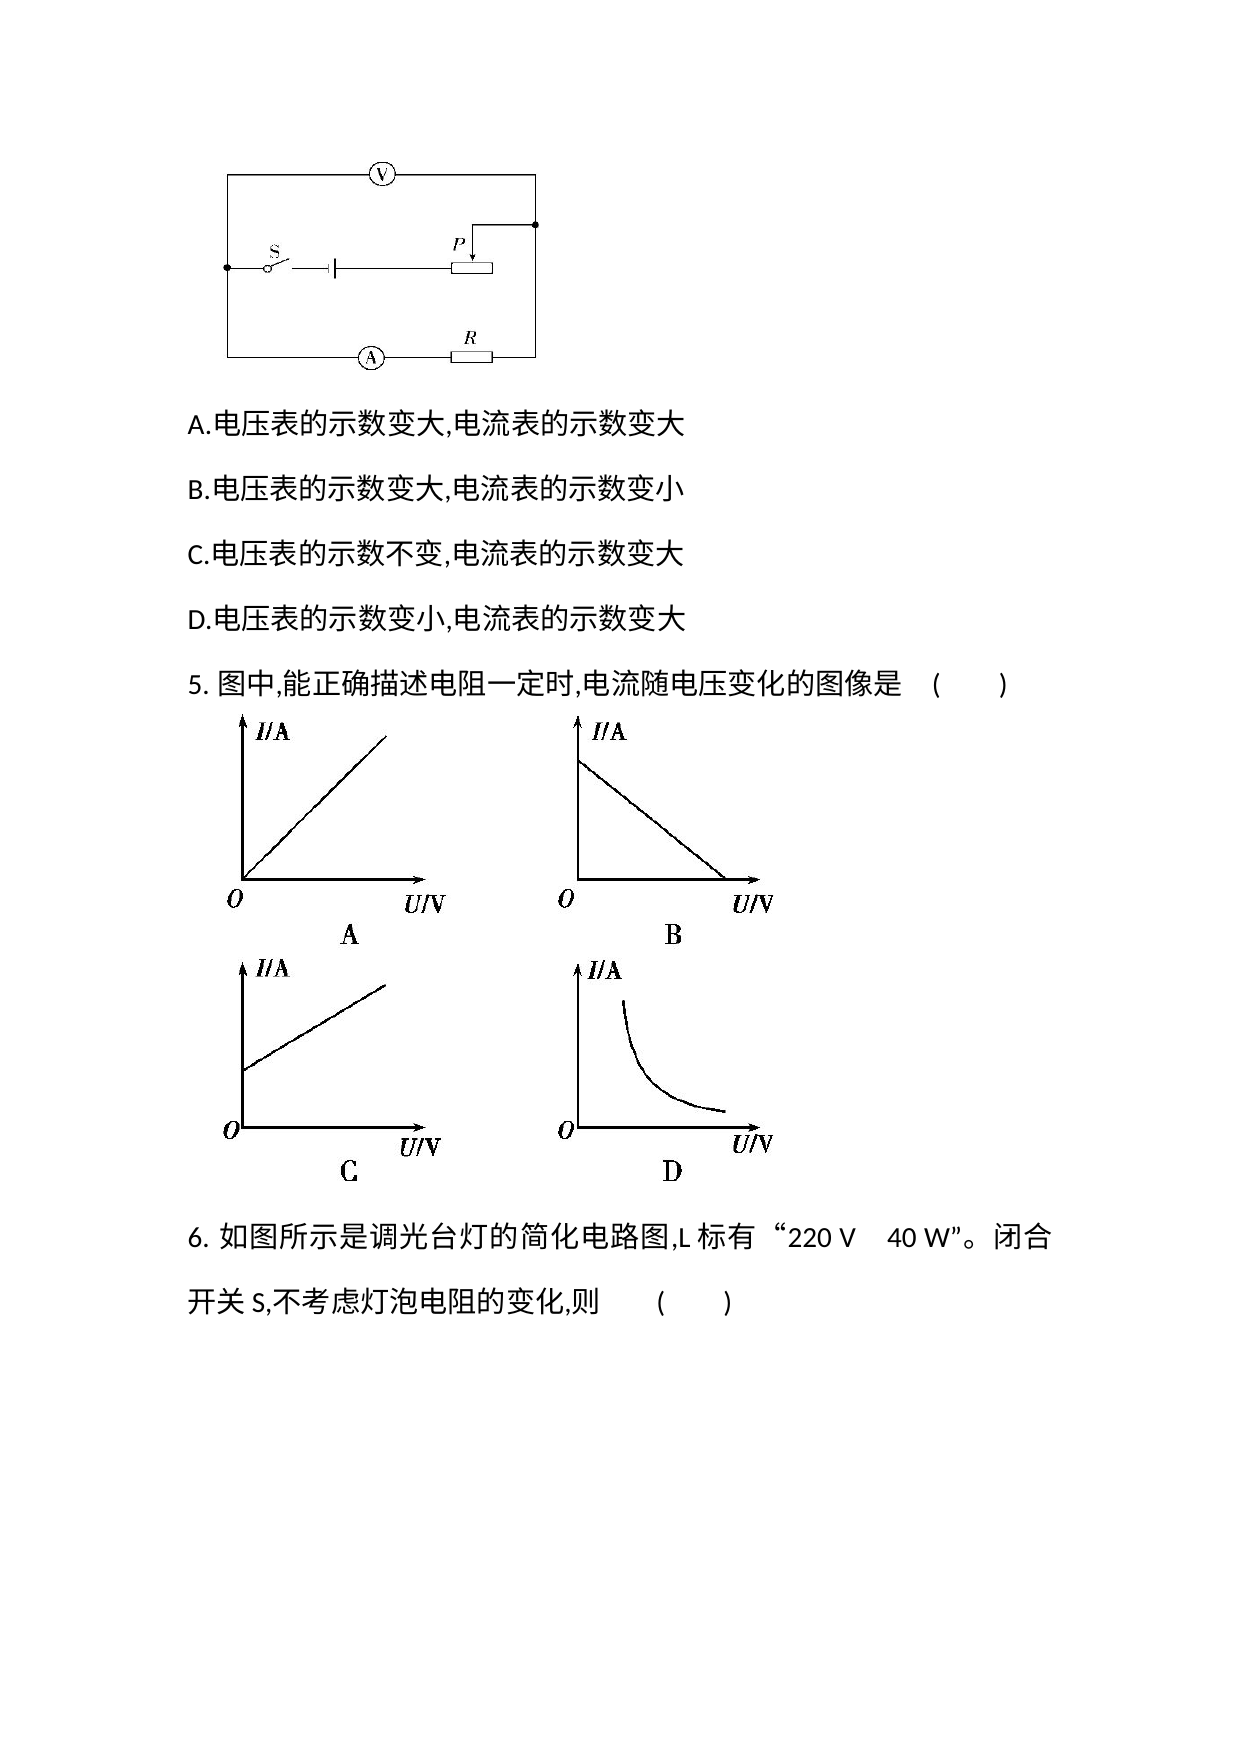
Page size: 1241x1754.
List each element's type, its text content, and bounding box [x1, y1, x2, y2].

text B.电压表的示数变大,电流表的示数变小 [187, 454, 1053, 519]
text C.电压表的示数不变,电流表的示数变大 [187, 519, 1053, 584]
text 5. 图中,能正确描述电阻一定时,电流随电压变化的图像是 ( ) [187, 649, 1053, 714]
text 6. 如图所示是调光台灯的简化电路图,L标有“220 V 40 W”。闭合开关S,不考虑灯泡电阻的变化,则 ( ) [187, 1202, 1053, 1332]
picture [223, 162, 539, 370]
text D.电压表的示数变小,电流表的示数变大 [187, 584, 1053, 649]
text A.电压表的示数变大,电流表的示数变大 [187, 389, 1053, 454]
picture [223, 714, 774, 1181]
